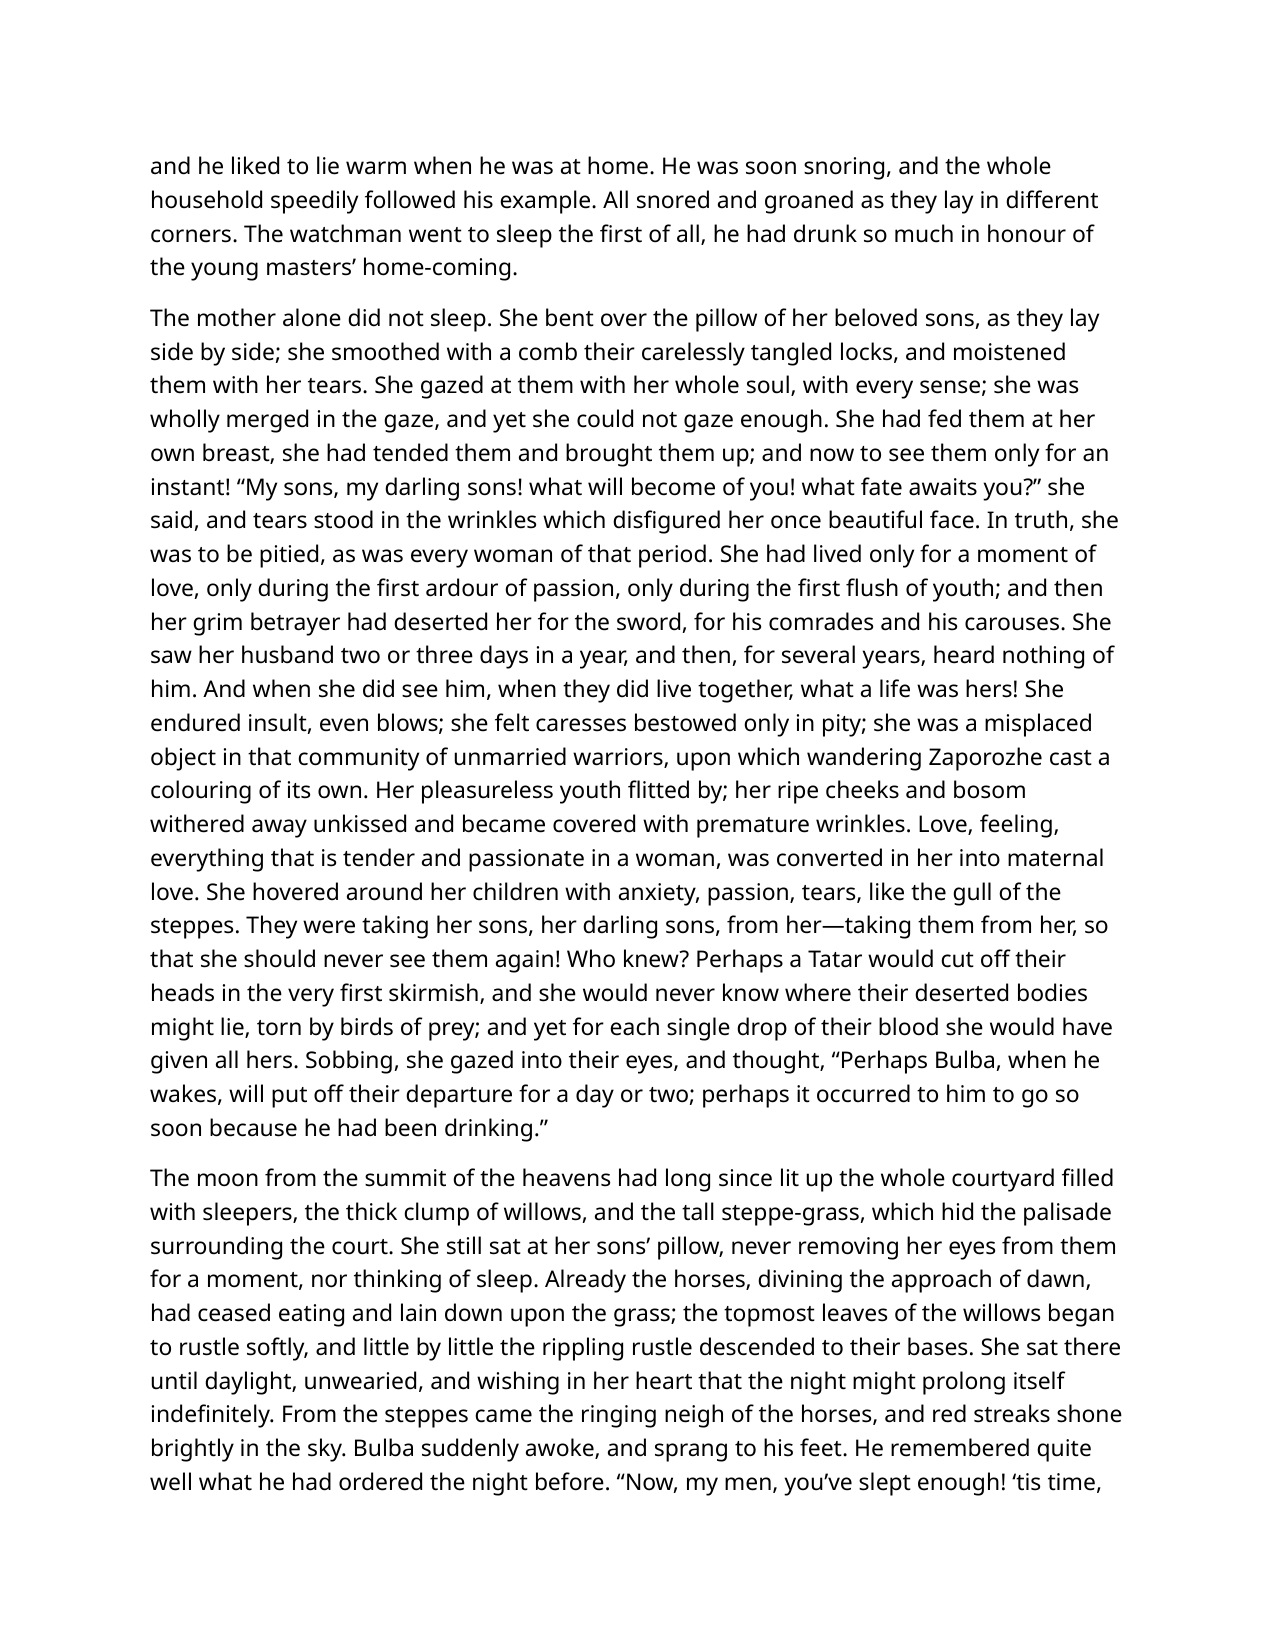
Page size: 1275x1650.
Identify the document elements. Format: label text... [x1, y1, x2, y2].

text The mother alone did not sleep. She bent over the pillow of her beloved sons, as they lay side by side; she smoothed with a comb their carelessly tangled locks, and moistened them with her tears. She gazed at them with her whole soul, with every sense; she was wholly merged in the gaze, and yet she could not gaze enough. She had fed them at her own breast, she had tended them and brought them up; and now to see them only for an instant! “My sons, my darling sons! what will become of you! what fate awaits you?” she said, and tears stood in the wrinkles which disfigured her once beautiful face. In truth, she was to be pitied, as was every woman of that period. She had lived only for a moment of love, only during the first ardour of passion, only during the first flush of youth; and then her grim betrayer had deserted her for the sword, for his comrades and his carouses. She saw her husband two or three days in a year, and then, for several years, heard nothing of him. And when she did see him, when they did live together, what a life was hers! She endured insult, even blows; she felt caresses bestowed only in pity; she was a misplaced object in that community of unmarried warriors, upon which wandering Zaporozhe cast a colouring of its own. Her pleasureless youth flitted by; her ripe cheeks and bosom withered away unkissed and became covered with premature wrinkles. Love, feeling, everything that is tender and passionate in a woman, was converted in her into maternal love. She hovered around her children with anxiety, passion, tears, like the gull of the steppes. They were taking her sons, her darling sons, from her—taking them from her, so that she should never see them again! Who knew? Perhaps a Tatar would cut off their heads in the very first skirmish, and she would never know where their deserted bodies might lie, torn by birds of prey; and yet for each single drop of their blood she would have given all hers. Sobbing, she gazed into their eyes, and thought, “Perhaps Bulba, when he wakes, will put off their departure for a day or two; perhaps it occurred to him to go so soon because he had been drinking.” [150, 302, 1125, 1143]
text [150, 150, 1125, 282]
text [150, 1162, 1125, 1497]
